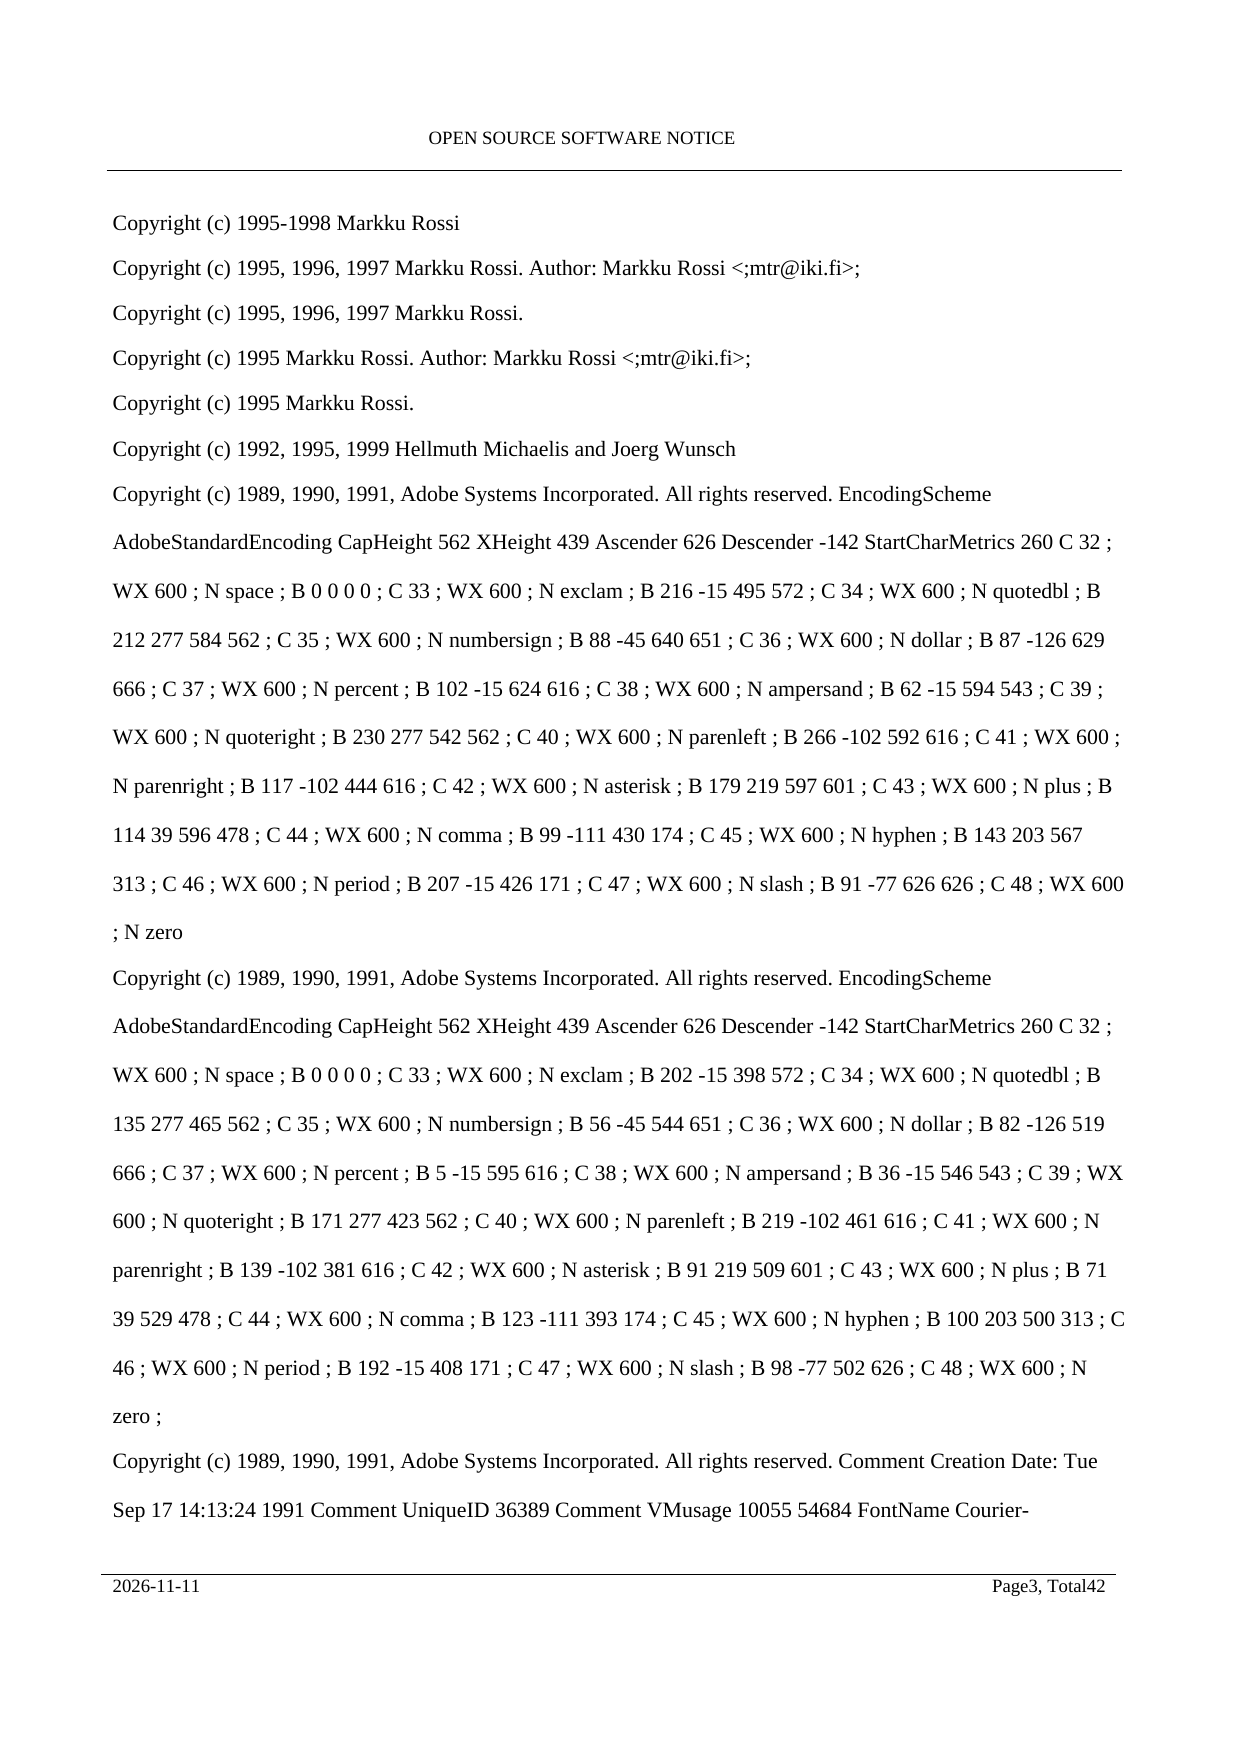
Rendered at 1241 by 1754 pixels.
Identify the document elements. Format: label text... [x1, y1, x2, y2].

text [112, 1445, 1128, 1526]
text Copyright (c) 1995-1998 Markku Rossi [112, 206, 1128, 239]
text Copyright (c) 1995 Markku Rossi. Author: Markku Rossi <;mtr@iki.fi>; [112, 342, 1128, 374]
text Copyright (c) 1995, 1996, 1997 Markku Rossi. [112, 297, 1128, 329]
text Copyright (c) 1995 Markku Rossi. [112, 387, 1128, 419]
text Copyright (c) 1989, 1990, 1991, Adobe Systems Incorporated. All rights reserved. EncodingScheme AdobeStandardEncoding CapHeight 562 XHeight 439 Ascender 626 Descender -142 StartCharMetrics 260 C 32 ; WX 600 ; N space ; B 0 0 0 0 ; C 33 ; WX 600 ; N exclam ; B 216 -15 495 572 ; C 34 ; WX 600 ; N quotedbl ; B 212 277 584 562 ; C 35 ; WX 600 ; N numbersign ; B 88 -45 640 651 ; C 36 ; WX 600 ; N dollar ; B 87 -126 629 666 ; C 37 ; WX 600 ; N percent ; B 102 -15 624 616 ; C 38 ; WX 600 ; N ampersand ; B 62 -15 594 543 ; C 39 ; WX 600 ; N quoteright ; B 230 277 542 562 ; C 40 ; WX 600 ; N parenleft ; B 266 -102 592 616 ; C 41 ; WX 600 ; N parenright ; B 117 -102 444 616 ; C 42 ; WX 600 ; N asterisk ; B 179 219 597 601 ; C 43 ; WX 600 ; N plus ; B 114 39 596 478 ; C 44 ; WX 600 ; N comma ; B 99 -111 430 174 ; C 45 ; WX 600 ; N hyphen ; B 143 203 567 313 ; C 46 ; WX 600 ; N period ; B 207 -15 426 171 ; C 47 ; WX 600 ; N slash ; B 91 -77 626 626 ; C 48 ; WX 600 ; N zero [112, 477, 1128, 948]
text Copyright (c) 1992, 1995, 1999 Hellmuth Michaelis and Joerg Wunsch [112, 432, 1128, 464]
text Copyright (c) 1995, 1996, 1997 Markku Rossi. Author: Markku Rossi <;mtr@iki.fi>; [112, 251, 1128, 284]
text Copyright (c) 1989, 1990, 1991, Adobe Systems Incorporated. All rights reserved. EncodingScheme AdobeStandardEncoding CapHeight 562 XHeight 439 Ascender 626 Descender -142 StartCharMetrics 260 C 32 ; WX 600 ; N space ; B 0 0 0 0 ; C 33 ; WX 600 ; N exclam ; B 202 -15 398 572 ; C 34 ; WX 600 ; N quotedbl ; B 135 277 465 562 ; C 35 ; WX 600 ; N numbersign ; B 56 -45 544 651 ; C 36 ; WX 600 ; N dollar ; B 82 -126 519 666 ; C 37 ; WX 600 ; N percent ; B 5 -15 595 616 ; C 38 ; WX 600 ; N ampersand ; B 36 -15 546 543 ; C 39 ; WX 600 ; N quoteright ; B 171 277 423 562 ; C 40 ; WX 600 ; N parenleft ; B 219 -102 461 616 ; C 41 ; WX 600 ; N parenright ; B 139 -102 381 616 ; C 42 ; WX 600 ; N asterisk ; B 91 219 509 601 ; C 43 ; WX 600 ; N plus ; B 71 39 529 478 ; C 44 ; WX 600 ; N comma ; B 123 -111 393 174 ; C 45 ; WX 600 ; N hyphen ; B 100 203 500 313 ; C 46 ; WX 600 ; N period ; B 192 -15 408 171 ; C 47 ; WX 600 ; N slash ; B 98 -77 502 626 ; C 48 ; WX 600 ; N zero ; [112, 961, 1128, 1432]
